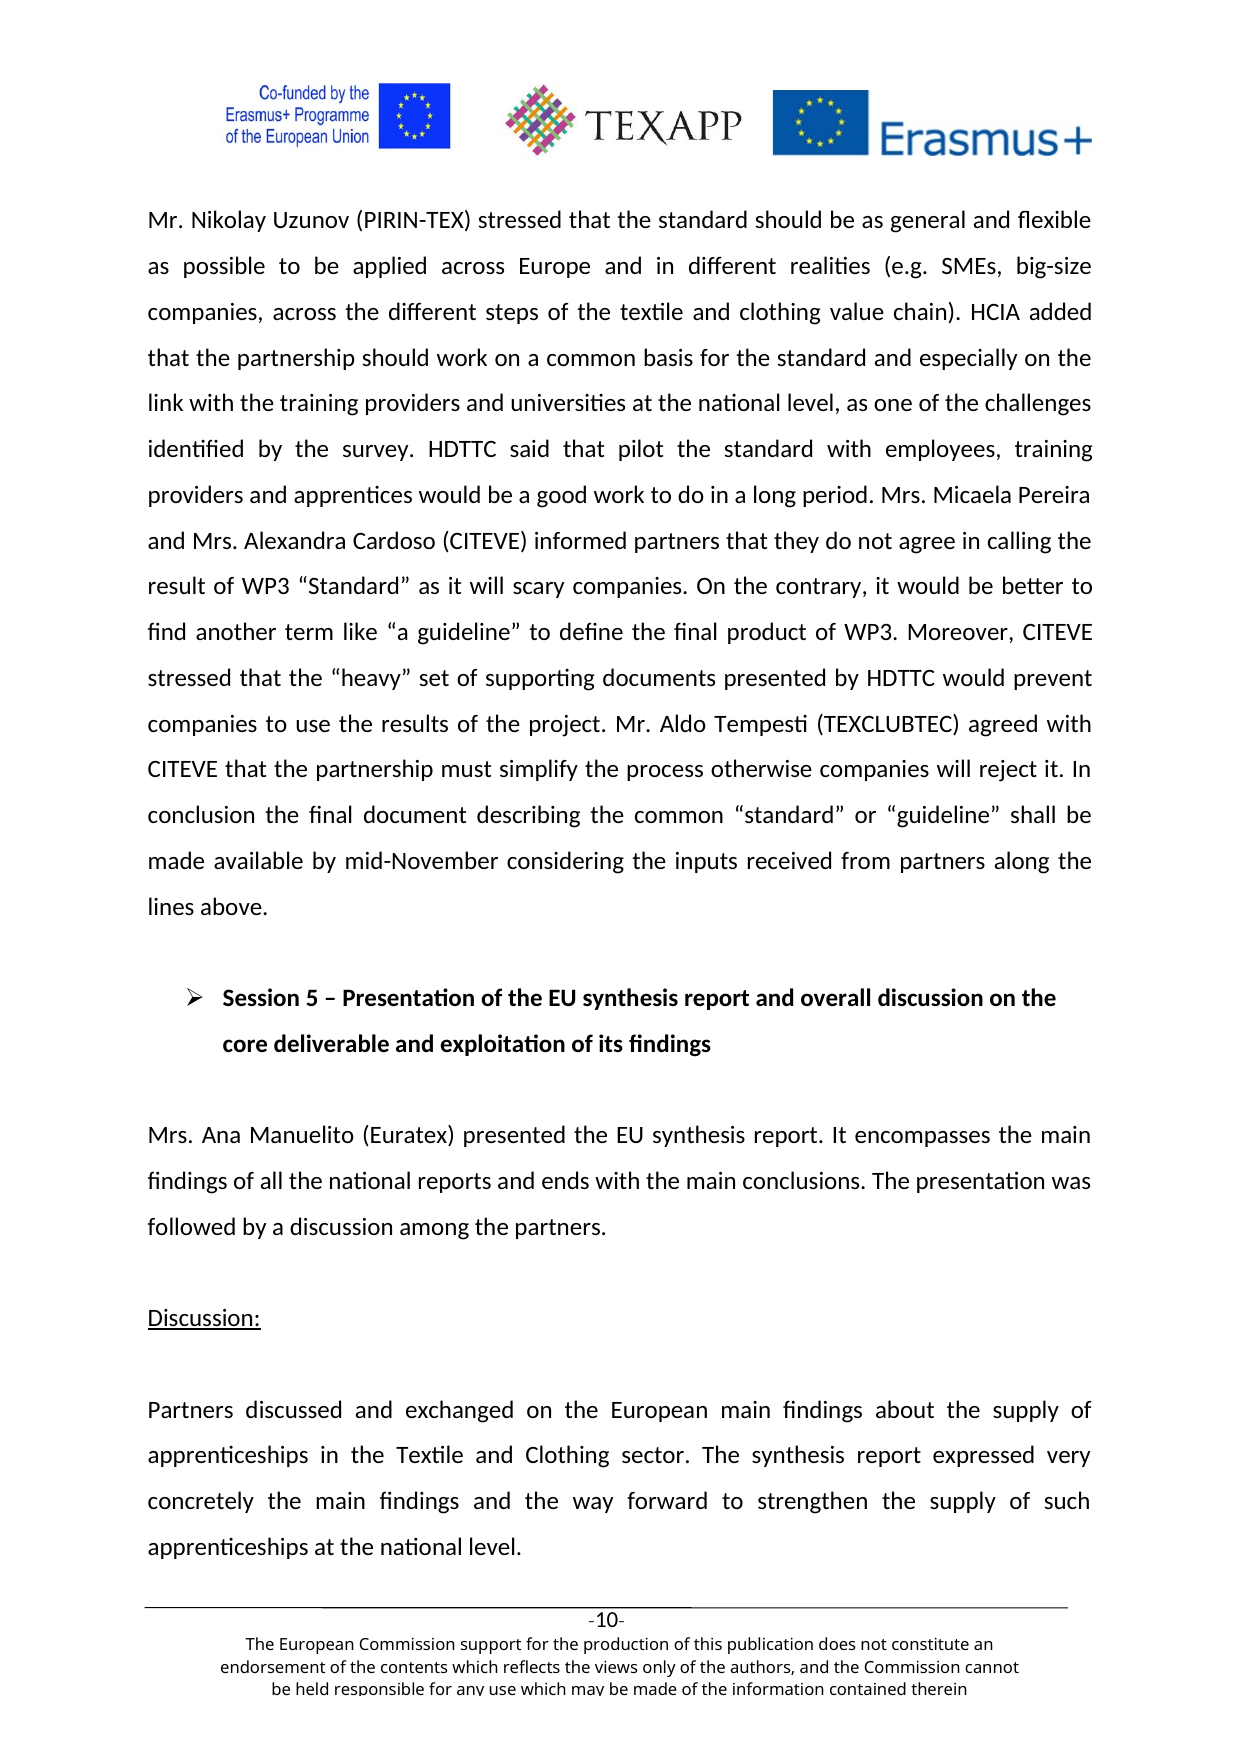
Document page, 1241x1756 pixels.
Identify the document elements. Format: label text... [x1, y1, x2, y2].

text Mr. Nikolay Uzunov (PIRIN-TEX) stressed that the standard should be as general and flexible as possible to be applied across Europe and in different realities (e.g. SMEs, big-size companies, across the different steps of the textile and clothing value chain). HCIA added that the partnership should work on a common basis for the standard and especially on the link with the training providers and universities at the national level, as one of the challenges identified by the survey. HDTTC said that pilot the standard with employees, training providers and apprentices would be a good work to do in a long period. Mrs. Micaela Pereira and Mrs. Alexandra Cardoso (CITEVE) informed partners that they do not agree in calling the result of WP3 “Standard” as it will scary companies. On the contrary, it would be better to find another term like “a guideline” to define the final product of WP3. Moreover, CITEVE stressed that the “heavy” set of supporting documents presented by HDTTC would prevent companies to use the results of the project. Mr. Aldo Tempesti (TEXCLUBTEC) agreed with CITEVE that the partnership must simplify the process otherwise companies will reject it. In conclusion the final document describing the common “standard” or “guideline” shall be made available by mid-November considering the inputs received from partners along the lines above. [147, 205, 1093, 921]
picture [772, 90, 1092, 156]
subtitle Session 5 – Presentation of the EU synthesis report and overall discussion on the core deliverable and exploitation of its findings [185, 982, 1093, 1058]
text Partners discussed and exchanged on the European main findings about the supply of apprenticeships in the Textile and Clothing sector. The synthesis report expressed very concretely the main findings and the way forward to strengthen the supply of such apprenticeships at the national level. [147, 1394, 1092, 1562]
text Discussion: [147, 1302, 1105, 1333]
text Mrs. Ana Manuelito (Euratex) presented the EU synthesis report. It encompasses the main findings of all the national reports and ends with the main conclusions. The presentation was followed by a discussion among the partners. [147, 1119, 1093, 1241]
picture [136, 67, 461, 164]
picture [498, 80, 743, 164]
